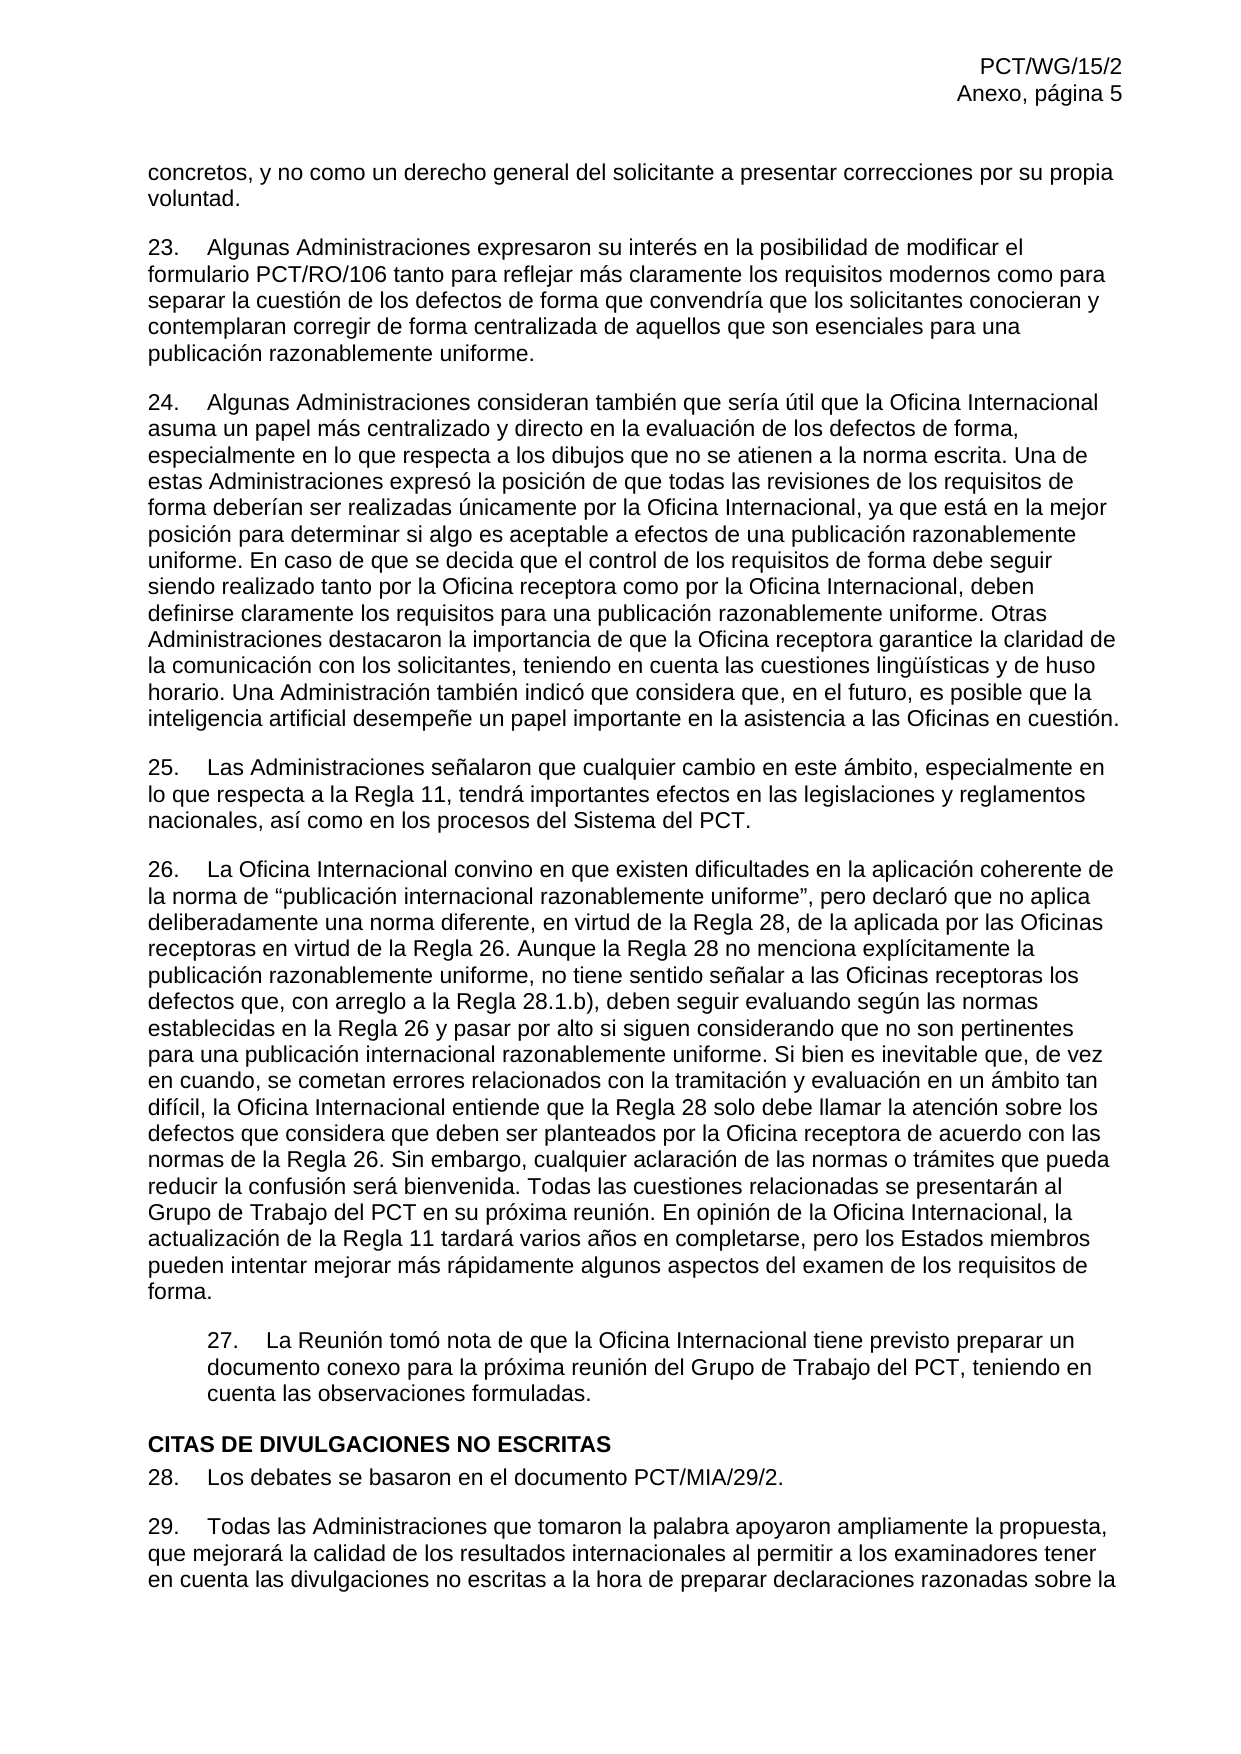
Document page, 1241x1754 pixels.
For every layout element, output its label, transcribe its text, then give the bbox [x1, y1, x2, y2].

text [148, 158, 1122, 211]
text Algunas Administraciones expresaron su interés en la posibilidad de modificar el formulario PCT/RO/106 tanto para reflejar más claramente los requisitos modernos como para separar la cuestión de los defectos de forma que convendría que los solicitantes conocieran y contemplaran corregir de forma centralizada de aquellos que son esenciales para una publicación razonablemente uniforme. [148, 234, 1122, 366]
subtitle Citas de divulgaciones no escritas [148, 1431, 1122, 1458]
text Los debates se basaron en el documento PCT/MIA/29/2. [148, 1464, 1122, 1490]
text La Reunión tomó nota de que la Oficina Internacional tiene previsto preparar un documento conexo para la próxima reunión del Grupo de Trabajo del PCT, teniendo en cuenta las observaciones formuladas. [207, 1327, 1122, 1406]
text Algunas Administraciones consideran también que sería útil que la Oficina Internacional asuma un papel más centralizado y directo en la evaluación de los defectos de forma, especialmente en lo que respecta a los dibujos que no se atienen a la norma escrita. Una de estas Administraciones expresó la posición de que todas las revisiones de los requisitos de forma deberían ser realizadas únicamente por la Oficina Internacional, ya que está en la mejor posición para determinar si algo es aceptable a efectos de una publicación razonablemente uniforme. En caso de que se decida que el control de los requisitos de forma debe seguir siendo realizado tanto por la Oficina receptora como por la Oficina Internacional, deben definirse claramente los requisitos para una publicación razonablemente uniforme. Otras Administraciones destacaron la importancia de que la Oficina receptora garantice la claridad de la comunicación con los solicitantes, teniendo en cuenta las cuestiones lingüísticas y de huso horario. Una Administración también indicó que considera que, en el futuro, es posible que la inteligencia artificial desempeñe un papel importante en la asistencia a las Oficinas en cuestión. [148, 389, 1122, 731]
text La Oficina Internacional convino en que existen dificultades en la aplicación coherente de la norma de “publicación internacional razonablemente uniforme”, pero declaró que no aplica deliberadamente una norma diferente, en virtud de la Regla 28, de la aplicada por las Oficinas receptoras en virtud de la Regla 26. Aunque la Regla 28 no menciona explícitamente la publicación razonablemente uniforme, no tiene sentido señalar a las Oficinas receptoras los defectos que, con arreglo a la Regla 28.1.b), deben seguir evaluando según las normas establecidas en la Regla 26 y pasar por alto si siguen considerando que no son pertinentes para una publicación internacional razonablemente uniforme. Si bien es inevitable que, de vez en cuando, se cometan errores relacionados con la tramitación y evaluación en un ámbito tan difícil, la Oficina Internacional entiende que la Regla 28 solo debe llamar la atención sobre los defectos que considera que deben ser planteados por la Oficina receptora de acuerdo con las normas de la Regla 26. Sin embargo, cualquier aclaración de las normas o trámites que pueda reducir la confusión será bienvenida. Todas las cuestiones relacionadas se presentarán al Grupo de Trabajo del PCT en su próxima reunión. En opinión de la Oficina Internacional, la actualización de la Regla 11 tardará varios años en completarse, pero los Estados miembros pueden intentar mejorar más rápidamente algunos aspectos del examen de los requisitos de forma. [148, 856, 1122, 1304]
text Las Administraciones señalaron que cualquier cambio en este ámbito, especialmente en lo que respecta a la Regla 11, tendrá importantes efectos en las legislaciones y reglamentos nacionales, así como en los procesos del Sistema del PCT. [148, 754, 1122, 833]
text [148, 1513, 1122, 1592]
